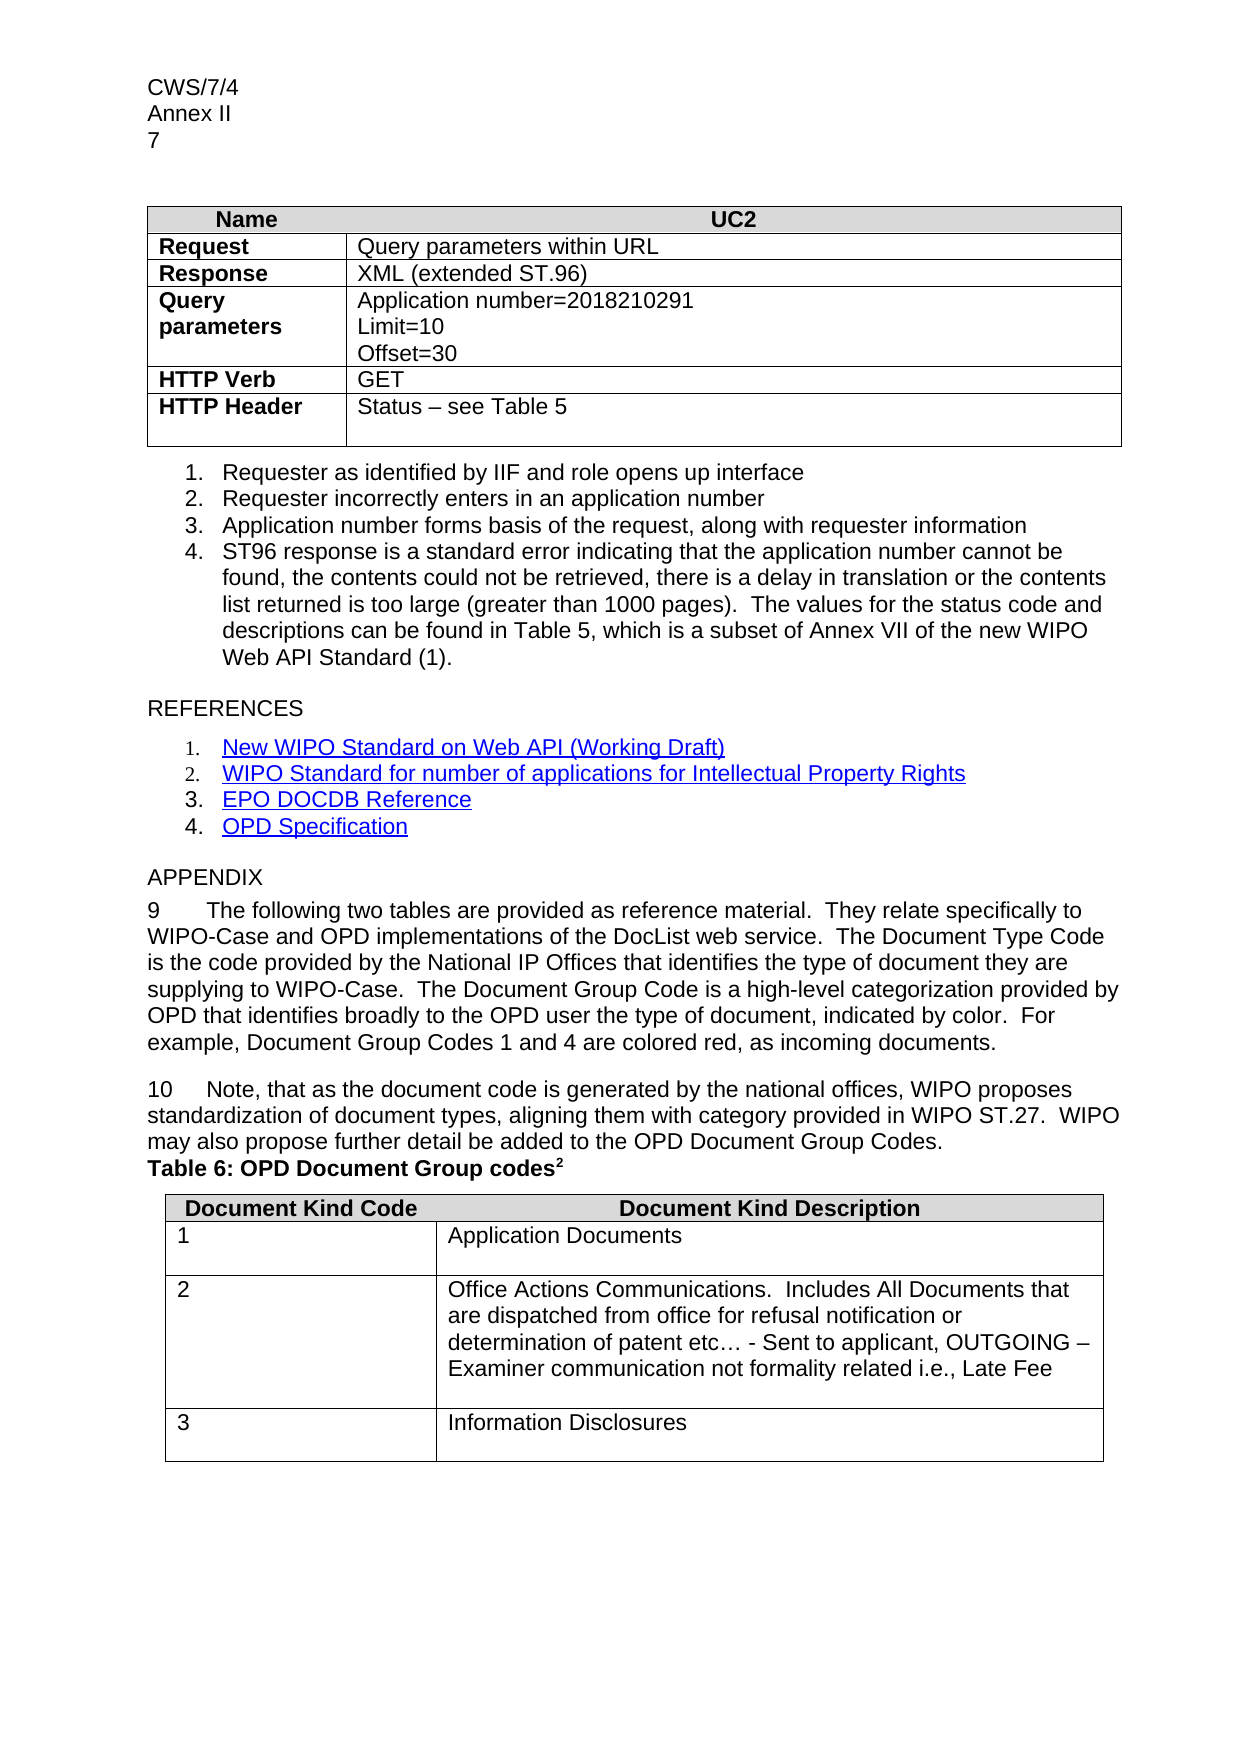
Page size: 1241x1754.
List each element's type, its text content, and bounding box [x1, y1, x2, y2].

list New WIPO Standard on Web API (Working Draft) [184, 734, 1122, 760]
table_header UC2 [346, 207, 1121, 232]
table_cell HTTP Verb [148, 367, 346, 393]
table_cell XML (extended ST.96) [347, 260, 1121, 286]
table_header Document Kind Code [166, 1195, 436, 1221]
table_cell HTTP Header [148, 394, 346, 446]
table_cell Status – see Table 5 [347, 394, 1121, 446]
table_header Document Kind Description [436, 1195, 1103, 1221]
list ST96 response is a standard error indicating that the application number cannot be found, the contents could not be retrieved, there is a delay in translation or the contents list returned is too large (greater than 1000 pages). The values for the status code and descriptions can be found in Table 5, which is a subset of Annex VII of the new WIPO Web API Standard (1). [184, 538, 1122, 670]
table_cell Application Documents [437, 1222, 1103, 1275]
table_cell Information Disclosures [437, 1409, 1103, 1461]
table_cell 3 [166, 1409, 436, 1461]
list Application number forms basis of the request, along with requester information [184, 512, 1122, 538]
table_cell Application number=2018210291 Limit=10 Offset=30 [347, 287, 1121, 366]
table_cell Query parameters [148, 287, 346, 366]
table_cell Request [148, 234, 346, 259]
list EPO DOCDB Reference [184, 786, 1122, 813]
list OPD Specification [184, 813, 1122, 839]
text The following two tables are provided as reference material. They relate specifically to WIPO-Case and OPD implementations of the DocList web service. The Document Type Code is the code provided by the National IP Offices that identifies the type of document they are supplying to WIPO-Case. The Document Group Code is a high-level categorization provided by OPD that identifies broadly to the OPD user the type of document, indicated by color. For example, Document Group Codes 1 and 4 are colored red, as incoming documents. [147, 897, 1122, 1055]
table_cell Query parameters within URL [347, 234, 1121, 259]
table_cell GET [347, 367, 1121, 393]
text Note, that as the document code is generated by the national offices, WIPO proposes standardization of document types, aligning them with category provided in WIPO ST.27. WIPO may also propose further detail be added to the OPD Document Group Codes. [147, 1076, 1122, 1155]
table_cell 2 [166, 1276, 436, 1407]
table_cell Office Actions Communications. Includes All Documents that are dispatched from office for refusal notification or determination of patent etc… - Sent to applicant, OUTGOING – Examiner communication not formality related i.e., Late Fee [437, 1276, 1103, 1407]
list Requester incorrectly enters in an application number [184, 485, 1122, 512]
text Table 6: OPD Document Group codes2 [147, 1155, 1122, 1181]
table_header Name [148, 207, 346, 232]
table_cell 1 [166, 1222, 436, 1275]
list Requester as identified by IIF and role opens up interface [184, 459, 1122, 485]
list WIPO Standard for number of applications for Intellectual Property Rights [184, 760, 1122, 786]
subtitle REFERENCES [147, 695, 1122, 721]
table_cell Response [148, 260, 346, 286]
subtitle APPENDIX [147, 864, 1122, 890]
